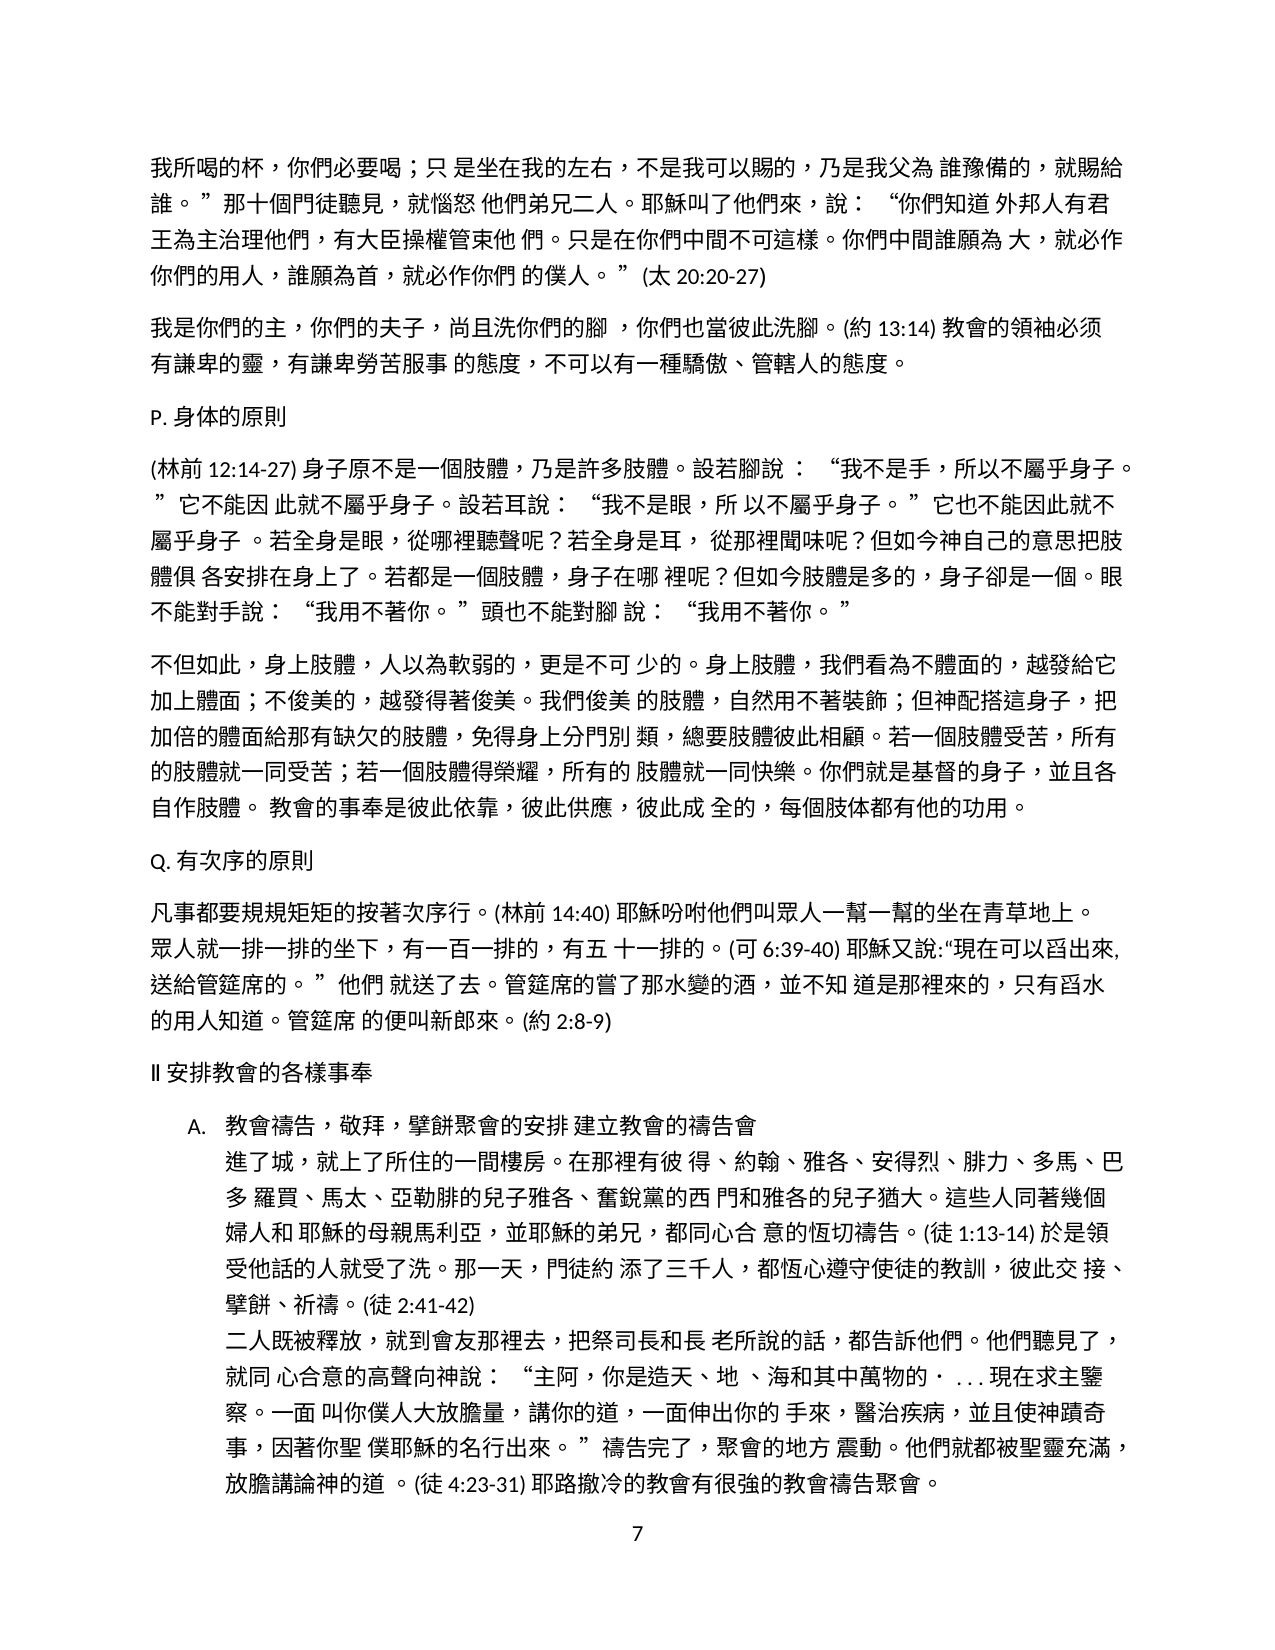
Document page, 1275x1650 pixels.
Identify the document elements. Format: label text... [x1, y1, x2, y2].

text (林前12:14-27) 身子原不是一個肢體，乃是許多肢體。設若腳說 ： “我不是手，所以不屬乎身子。 ”它不能因 此就不屬乎身子。設若耳說： “我不是眼，所 以不屬乎身子。 ”它也不能因此就不屬乎身子 。若全身是眼，從哪裡聽聲呢？若全身是耳， 從那裡聞味呢？但如今神自己的意思把肢體俱 各安排在身上了。若都是一個肢體，身子在哪 裡呢？但如今肢體是多的，身子卻是一個。眼 不能對手說： “我用不著你。 ”頭也不能對腳 說： “我用不著你。 ” [150, 451, 1125, 627]
text Q. 有次序的原則 [150, 843, 1125, 876]
text 我是你們的主，你們的夫子，尚且洗你們的腳 ，你們也當彼此洗腳。(約13:14) 教會的領袖必须有謙卑的靈，有謙卑勞苦服事 的態度，不可以有一種驕傲、管轄人的態度。 [150, 310, 1125, 379]
text 凡事都要規規矩矩的按著次序行。(林前14:40) 耶穌吩咐他們叫眾人一幫一幫的坐在青草地上。 眾人就一排一排的坐下，有一百一排的，有五 十一排的。(可6:39-40) 耶穌又說:“現在可以舀出來,送給管筵席的。 ”他們 就送了去。管筵席的嘗了那水變的酒，並不知 道是那裡來的，只有舀水的用人知道。管筵席 的便叫新郎來。(約2:8-9) [150, 895, 1125, 1036]
list 進了城，就上了所住的一間樓房。在那裡有彼 得、約翰、雅各、安得烈、腓力、多馬、巴多 羅買、馬太、亞勒腓的兒子雅各、奮銳黨的西 門和雅各的兒子猶大。這些人同著幾個婦人和 耶穌的母親馬利亞，並耶穌的弟兄，都同心合 意的恆切禱告。(徒1:13-14) 於是領受他話的人就受了洗。那一天，門徒約 添了三千人，都恆心遵守使徒的教訓，彼此交 接、擘餅、祈禱。(徒2:41-42) [225, 1144, 1125, 1320]
text 不但如此，身上肢體，人以為軟弱的，更是不可 少的。身上肢體，我們看為不體面的，越發給它 加上體面；不俊美的，越發得著俊美。我們俊美 的肢體，自然用不著裝飾；但神配搭這身子，把 加倍的體面給那有缺欠的肢體，免得身上分門別 類，總要肢體彼此相顧。若一個肢體受苦，所有 的肢體就一同受苦；若一個肢體得榮耀，所有的 肢體就一同快樂。你們就是基督的身子，並且各 自作肢體。 教會的事奉是彼此依靠，彼此供應，彼此成 全的，每個肢体都有他的功用。 [150, 647, 1125, 823]
text P. 身体的原則 [150, 398, 1125, 432]
text Ⅱ 安排教會的各樣事奉 [150, 1055, 1125, 1088]
list 二人既被釋放，就到會友那裡去，把祭司長和長 老所說的話，都告訴他們。他們聽見了，就同 心合意的高聲向神說： “主阿，你是造天、地 、海和其中萬物的． . . . 現在求主鑒察。一面 叫你僕人大放膽量，講你的道，一面伸出你的 手來，醫治疾病，並且使神蹟奇事，因著你聖 僕耶穌的名行出來。 ”禱告完了，聚會的地方 震動。他們就都被聖靈充滿，放膽講論神的道 。(徒4:23-31) 耶路撤冷的教會有很強的教會禱告聚會。 [225, 1323, 1125, 1499]
list 教會禱告，敬拜，擘餅聚會的安排 建立教會的禱告會 [187, 1108, 1125, 1141]
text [150, 150, 1125, 291]
